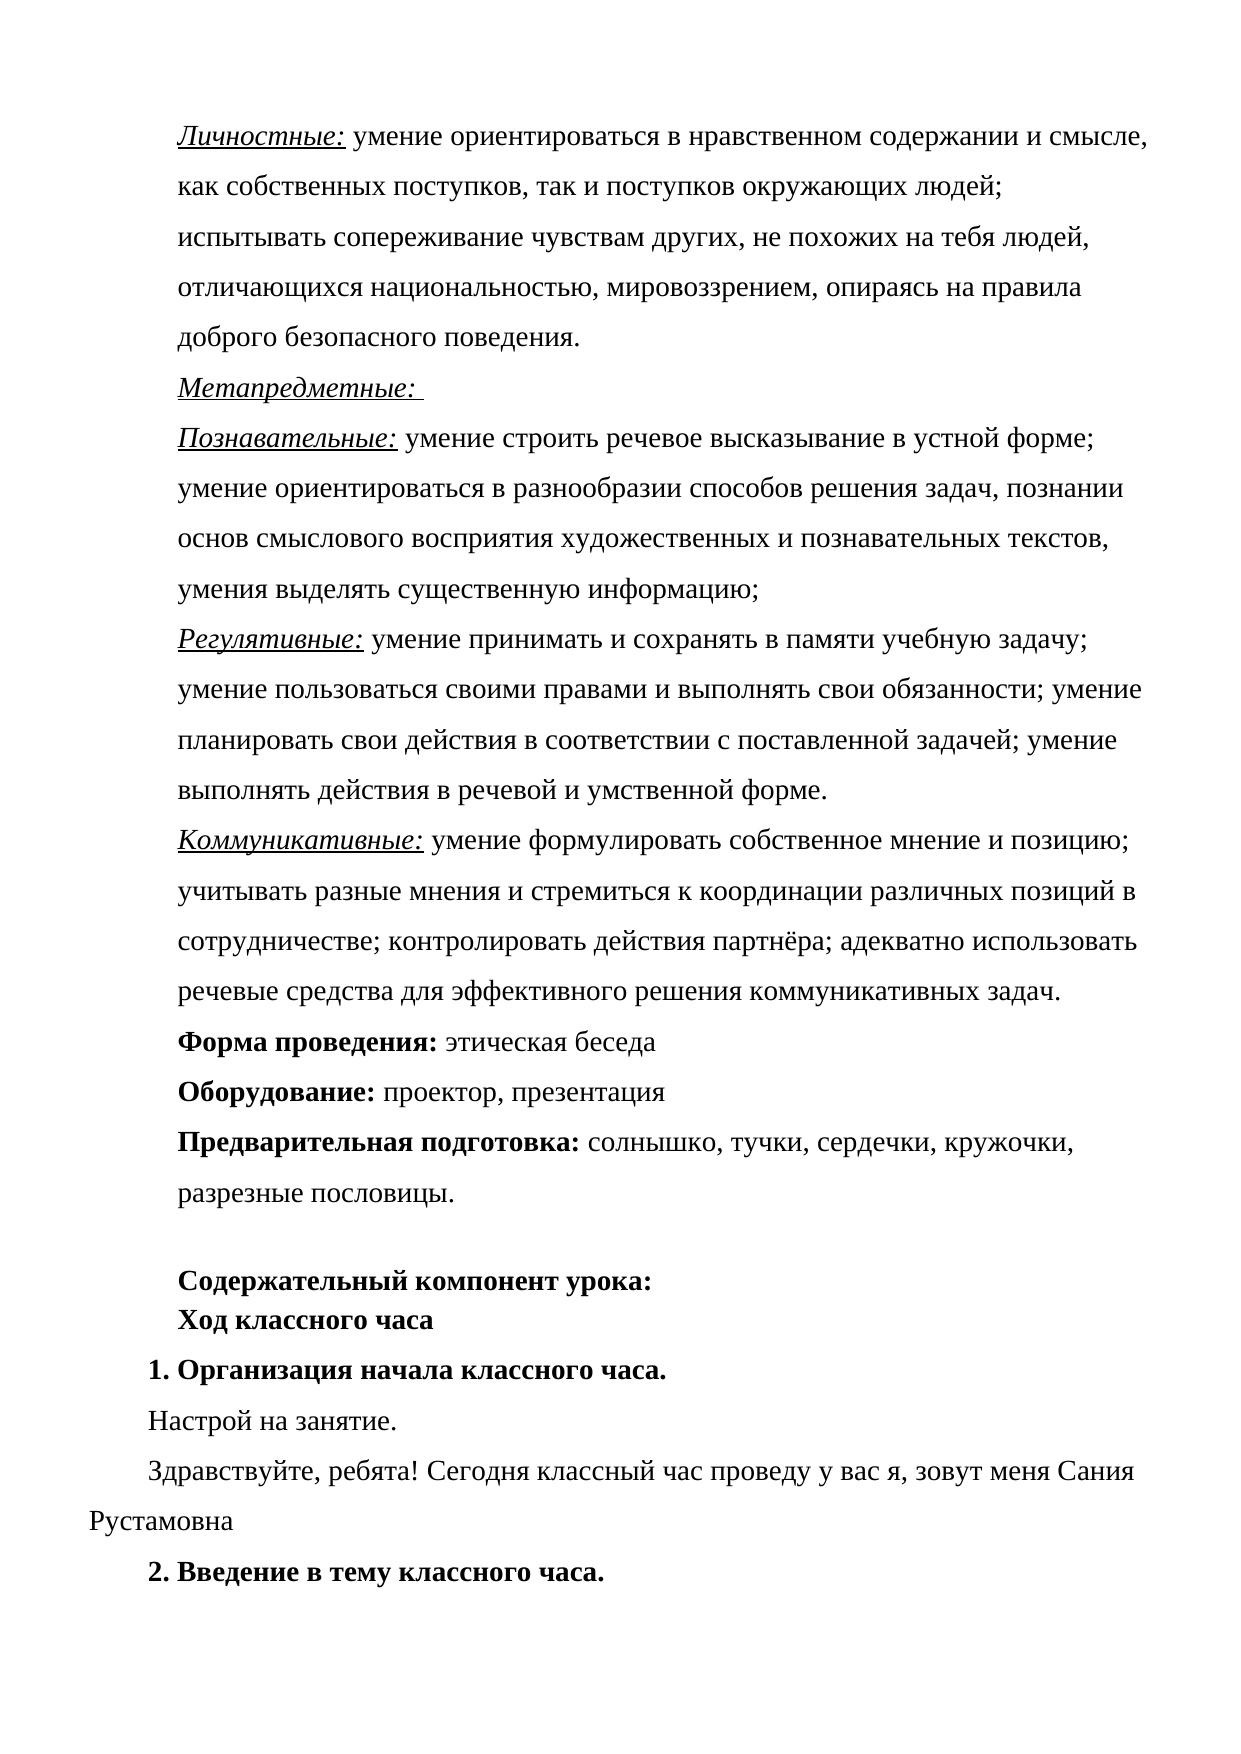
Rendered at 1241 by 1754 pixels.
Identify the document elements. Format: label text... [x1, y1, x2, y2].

text Предварительная подготовка: солнышко, тучки, сердечки, кружочки, разрезные пословицы. [177, 1124, 1152, 1208]
text Настрой на занятие. [88, 1403, 1152, 1436]
text Ход классного часа [177, 1302, 1152, 1336]
text Регулятивные: умение принимать и сохранять в памяти учебную задачу; умение пользоваться своими правами и выполнять свои обязанности; умение планировать свои действия в соответствии с поставленной задачей; умение выполнять действия в речевой и умственной форме. [177, 621, 1152, 806]
text Оборудование: проектор, презентация [177, 1074, 1152, 1108]
text Содержательный компонент урока: [177, 1263, 1152, 1297]
text Здравствуйте, ребята! Сегодня классный час проведу у вас я, зовут меня Сания Рустамовна [88, 1453, 1152, 1537]
text Метапредметные: [177, 370, 1152, 403]
text 2. Введение в тему классного часа. [88, 1554, 1152, 1587]
text Форма проведения: этическая беседа [177, 1024, 1152, 1057]
text Коммуникативные: умение формулировать собственное мнение и позицию; учитывать разные мнения и стремиться к координации различных позиций в сотрудничестве; контролировать действия партнёра; адекватно использовать речевые средства для эффективного решения коммуникативных задач. [177, 822, 1152, 1007]
text Личностные: умение ориентироваться в нравственном содержании и смысле, как собственных поступков, так и поступков окружающих людей; испытывать сопереживание чувствам других, не похожих на тебя людей, отличающихся национальностью, мировоззрением, опираясь на правила доброго безопасного поведения. [177, 118, 1152, 353]
text 1. Организация начала классного часа. [88, 1352, 1152, 1386]
text Познавательные: умение строить речевое высказывание в устной форме; умение ориентироваться в разнообразии способов решения задач, познании основ смыслового восприятия художественных и познавательных текстов, умения выделять существенную информацию; [177, 420, 1152, 604]
